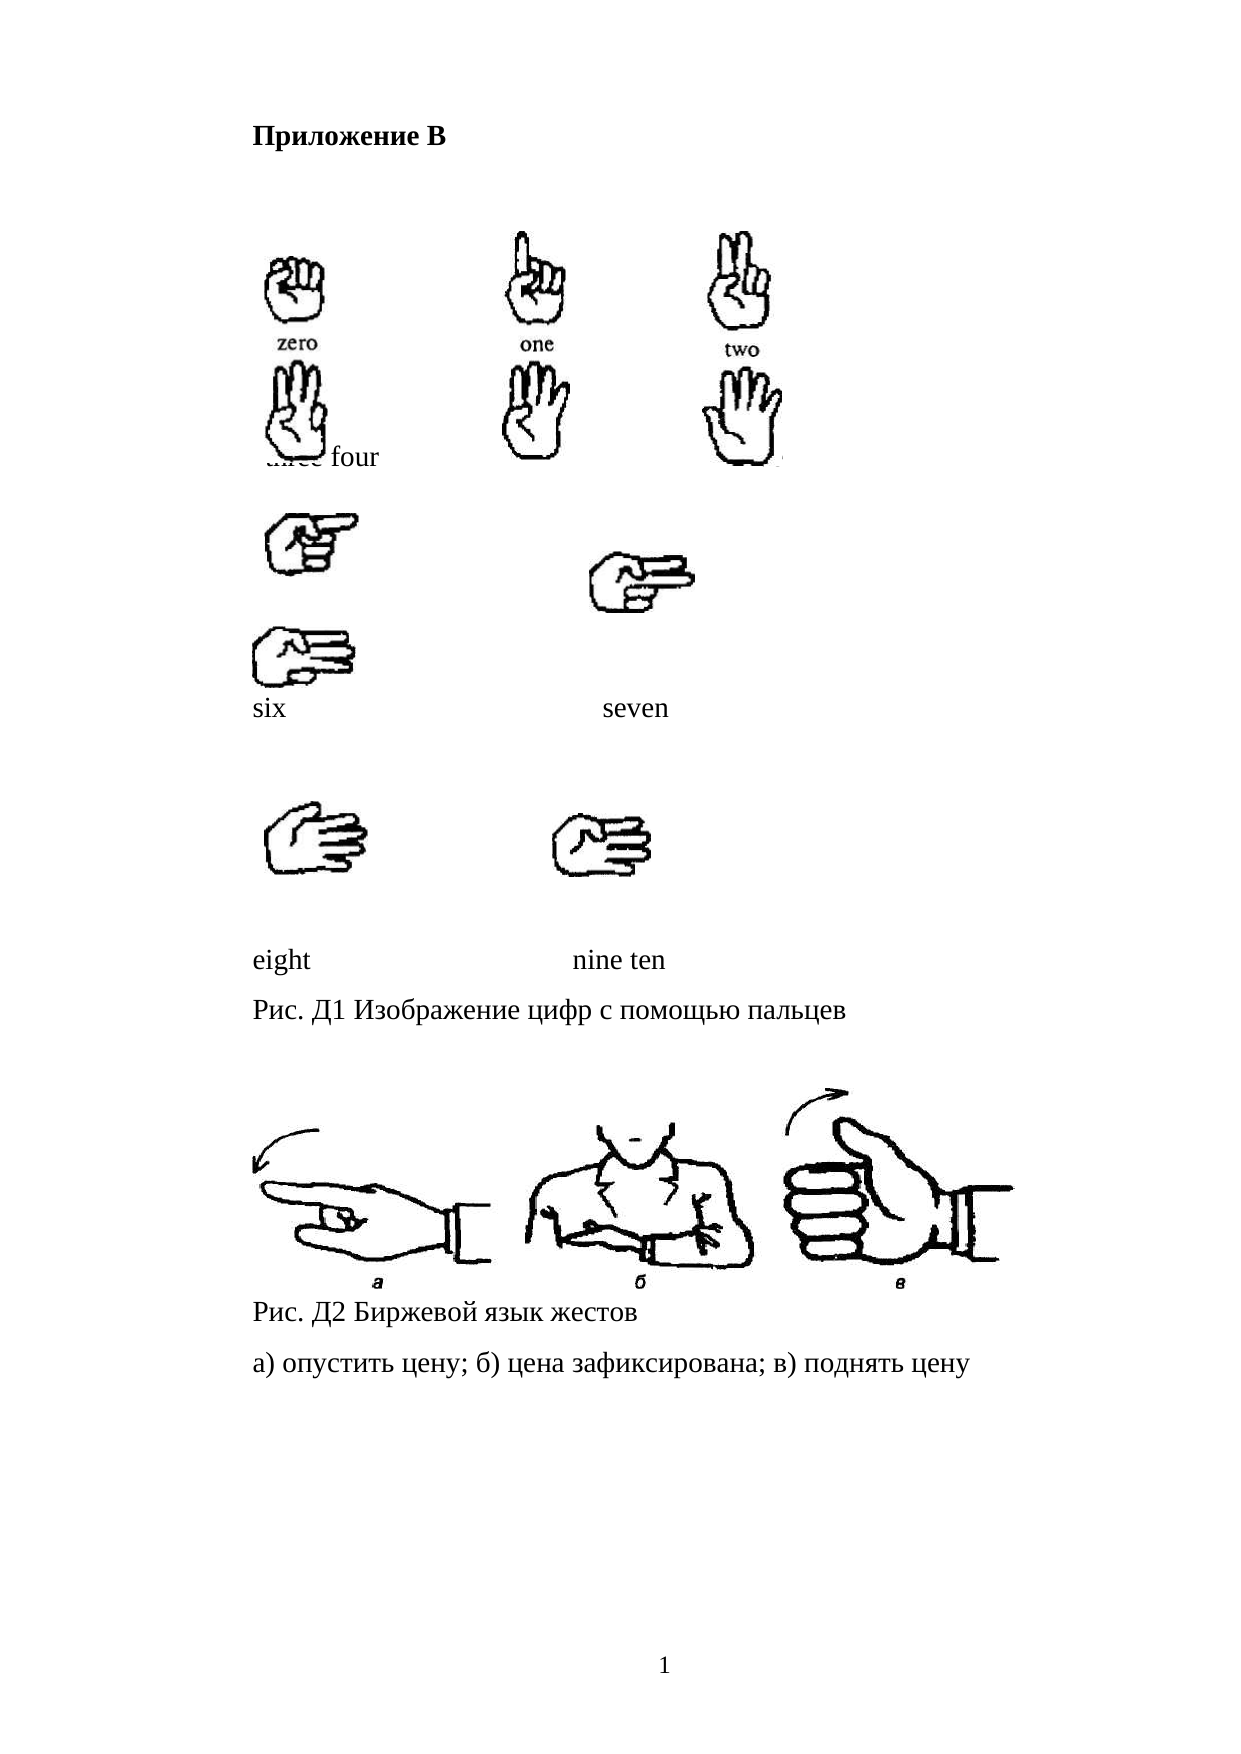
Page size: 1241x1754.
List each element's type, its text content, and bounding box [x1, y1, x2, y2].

picture [252, 626, 356, 688]
text Рис. Д1 Изображение цифр с помощью пальцев [177, 992, 1152, 1026]
picture [264, 256, 328, 463]
text Приложение В [177, 118, 1152, 152]
picture [264, 513, 359, 577]
text six seven [177, 691, 1152, 724]
picture [502, 231, 570, 460]
picture [252, 1088, 1015, 1289]
picture [552, 813, 651, 877]
text а) опустить цену; б) цена зафиксирована; в) поднять цену [177, 1345, 1152, 1378]
picture [702, 231, 782, 466]
text Рис. Д2 Биржевой язык жестов [177, 1294, 1152, 1328]
picture [589, 551, 695, 613]
text eight nine ten [177, 942, 1152, 976]
text three four five [177, 439, 1152, 473]
picture [264, 801, 368, 875]
